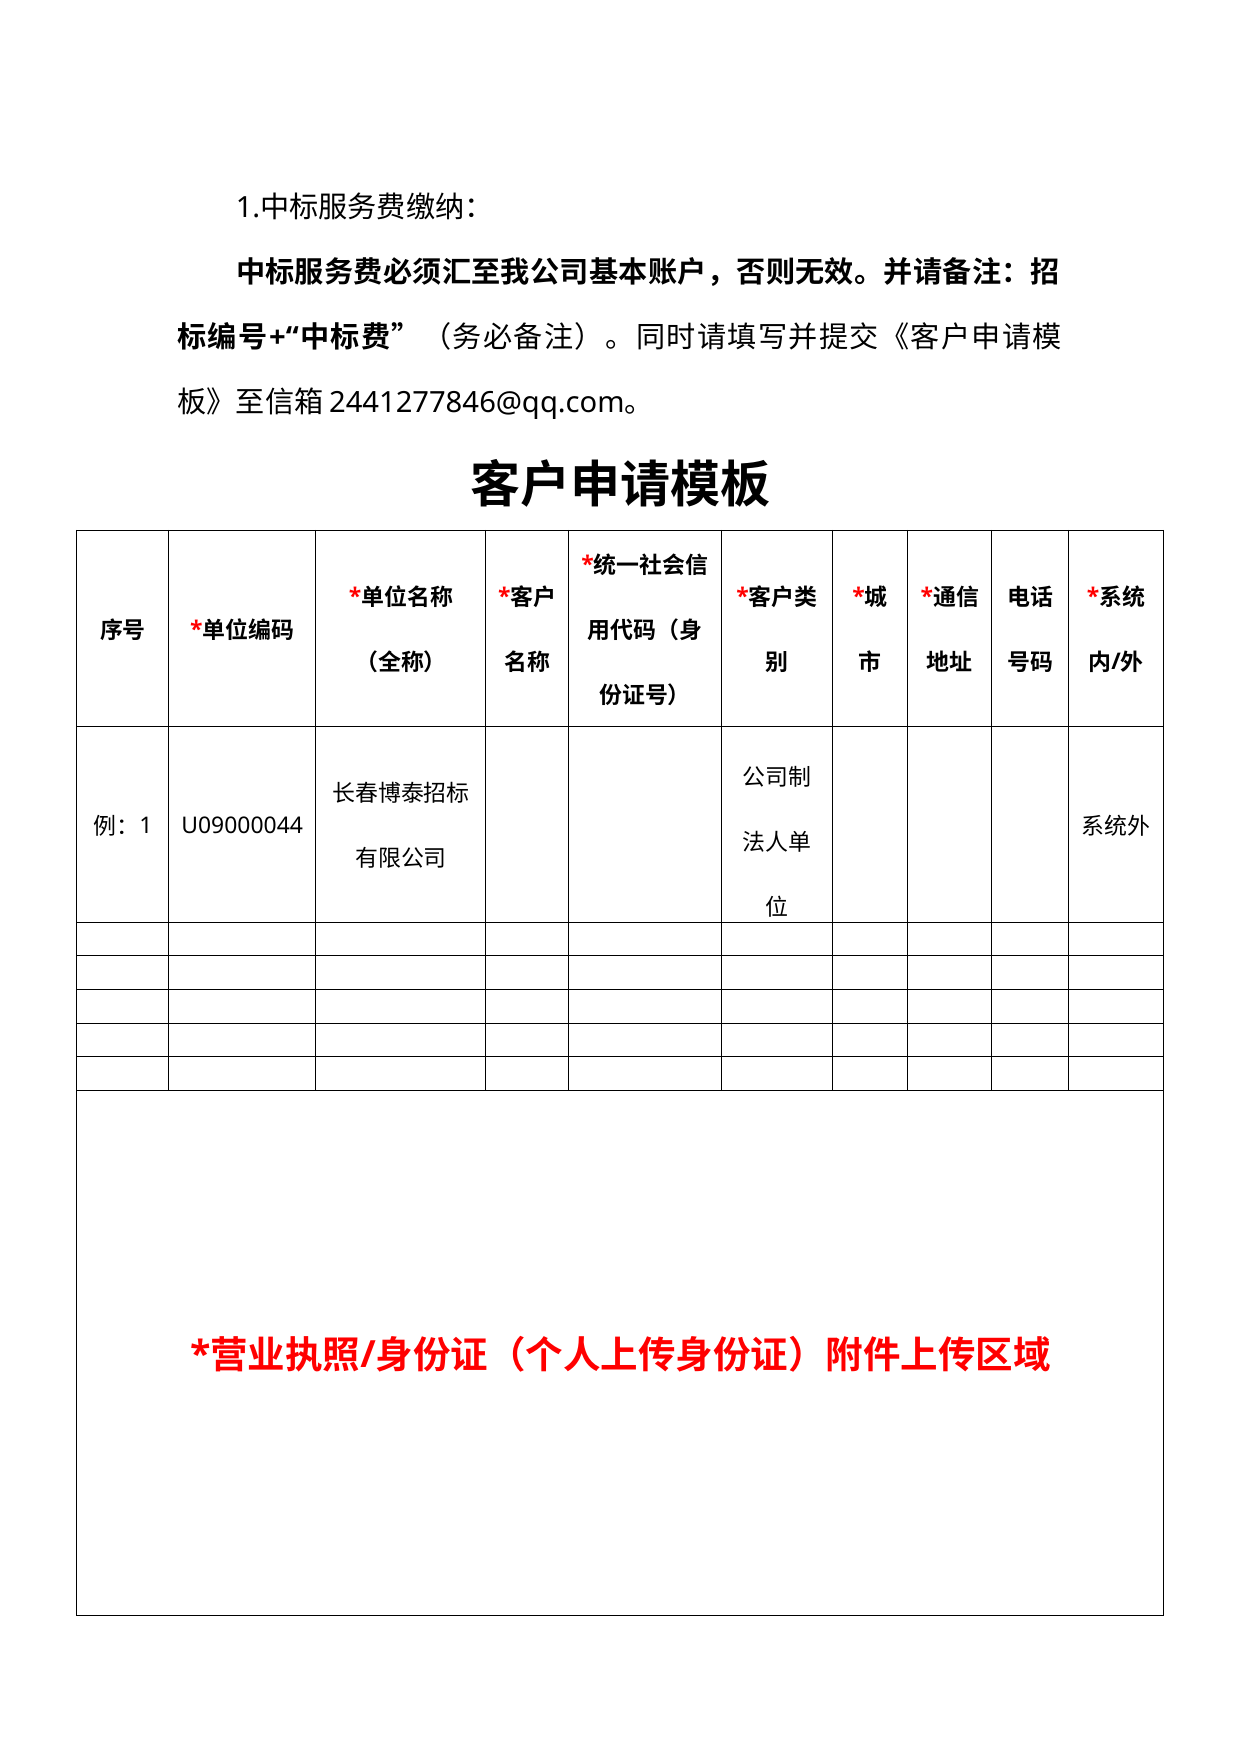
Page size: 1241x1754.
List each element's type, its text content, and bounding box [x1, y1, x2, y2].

table_cell [569, 1057, 721, 1089]
table_cell [908, 923, 991, 955]
table_cell *单位编码 [169, 531, 315, 726]
table_cell *营业执照/身份证（个人上传身份证）附件上传区域 [77, 1091, 1163, 1614]
table_cell [169, 1024, 315, 1056]
table_cell *城市 [833, 531, 907, 726]
table_cell [486, 956, 568, 989]
table_cell [908, 727, 991, 922]
table_cell [486, 1057, 568, 1089]
table_cell 系统外 [1069, 727, 1163, 922]
table_cell [992, 1024, 1068, 1056]
table_cell [833, 727, 907, 922]
table_cell 例：1 [77, 727, 168, 922]
table_cell [569, 956, 721, 989]
table_cell [316, 956, 485, 989]
table_cell [908, 990, 991, 1022]
table_cell [833, 990, 907, 1022]
table_cell [486, 1024, 568, 1056]
table_cell [908, 1057, 991, 1089]
table_cell *客户名称 [486, 531, 568, 726]
table_cell [169, 1057, 315, 1089]
table_cell *统一社会信用代码（身份证号） [569, 531, 721, 726]
table_cell [1069, 1057, 1163, 1089]
table_cell *客户类别 [722, 531, 832, 726]
table_cell [569, 990, 721, 1022]
table_cell [722, 923, 832, 955]
table_cell [722, 990, 832, 1022]
table_cell [169, 956, 315, 989]
table_cell [833, 1057, 907, 1089]
table_cell [992, 956, 1068, 989]
table_cell *通信地址 [908, 531, 991, 726]
table_cell [169, 990, 315, 1022]
table_cell [722, 956, 832, 989]
table_cell [1069, 923, 1163, 955]
table_cell [77, 1024, 168, 1056]
table_cell [722, 1057, 832, 1089]
table_header 客户申请模板 [77, 432, 1163, 530]
table_cell [77, 1057, 168, 1089]
table_cell U09000044 [169, 727, 315, 922]
table_cell [316, 990, 485, 1022]
table_cell [833, 1024, 907, 1056]
table_cell [569, 1024, 721, 1056]
table_cell [316, 1057, 485, 1089]
table_cell [77, 923, 168, 955]
table_cell 电话号码 [992, 531, 1068, 726]
table_cell *单位名称（全称） [316, 531, 485, 726]
table_cell [1069, 1024, 1163, 1056]
table_cell [77, 990, 168, 1022]
table_cell [486, 727, 568, 922]
text 1.中标服务费缴纳： [177, 172, 1063, 237]
table_cell 序号 [77, 531, 168, 726]
table_cell [908, 956, 991, 989]
table_cell [486, 990, 568, 1022]
table_cell [169, 923, 315, 955]
table_cell [316, 1024, 485, 1056]
table_cell [992, 923, 1068, 955]
table_cell [77, 956, 168, 989]
table_cell [833, 956, 907, 989]
text 中标服务费必须汇至我公司基本账户，否则无效。并请备注：招标编号+“中标费”（务必备注）。同时请填写并提交《客户申请模板》至信箱2441277846@qq.com。 [177, 237, 1063, 432]
table_cell 公司制法人单位 [722, 727, 832, 922]
table_cell [486, 923, 568, 955]
table_cell [569, 727, 721, 922]
table_cell [316, 923, 485, 955]
table_cell [1069, 990, 1163, 1022]
table_cell *系统内/外 [1069, 531, 1163, 726]
table_cell [992, 990, 1068, 1022]
table_cell [908, 1024, 991, 1056]
table_cell 长春博泰招标有限公司 [316, 727, 485, 922]
table_cell [992, 1057, 1068, 1089]
table_cell [722, 1024, 832, 1056]
table_cell [1069, 956, 1163, 989]
table_cell [992, 727, 1068, 922]
table_cell [569, 923, 721, 955]
table_cell [833, 923, 907, 955]
